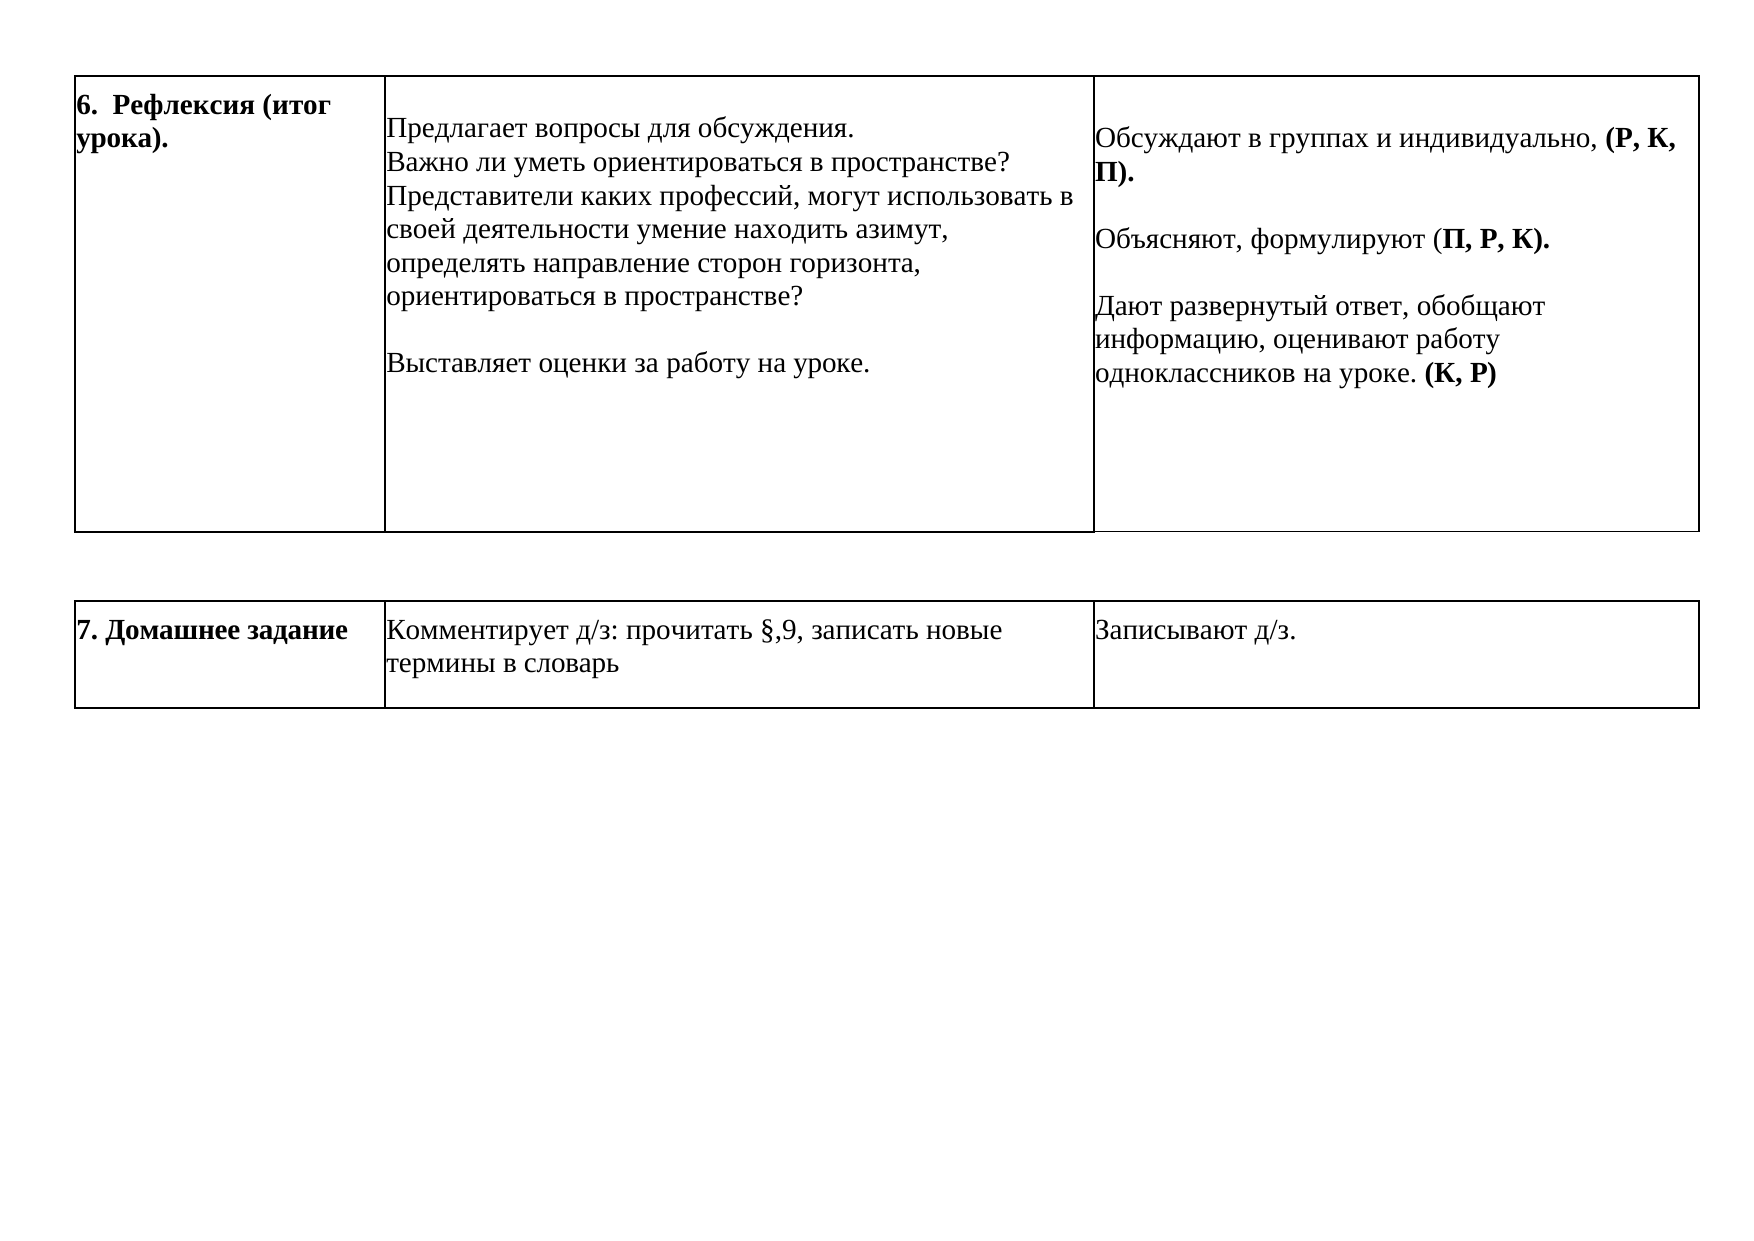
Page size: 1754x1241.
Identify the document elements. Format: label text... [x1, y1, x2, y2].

table_cell Предлагает вопросы для обсуждения. Важно ли уметь ориентироваться в пространстве? Представители каких профессий, могут использовать в своей деятельности умение находить азимут, определять направление сторон горизонта, ориентироваться в пространстве? Выставляет оценки за работу на уроке. [386, 77, 1093, 531]
table_header Записывают д/з. [1095, 602, 1698, 707]
table_cell Обсуждают в группах и индивидуально, (Р, К, П). Объясняют, формулируют (П, Р, К). Дают развернутый ответ, обобщают информацию, оценивают работу одноклассников на уроке. (К, Р) [1095, 77, 1698, 531]
table_header Комментирует д/з: прочитать §,9, записать новые термины в словарь [386, 602, 1093, 707]
table_header 7. Домашнее задание [76, 602, 384, 707]
table_cell 6. Рефлексия (итог урока). [76, 77, 384, 531]
